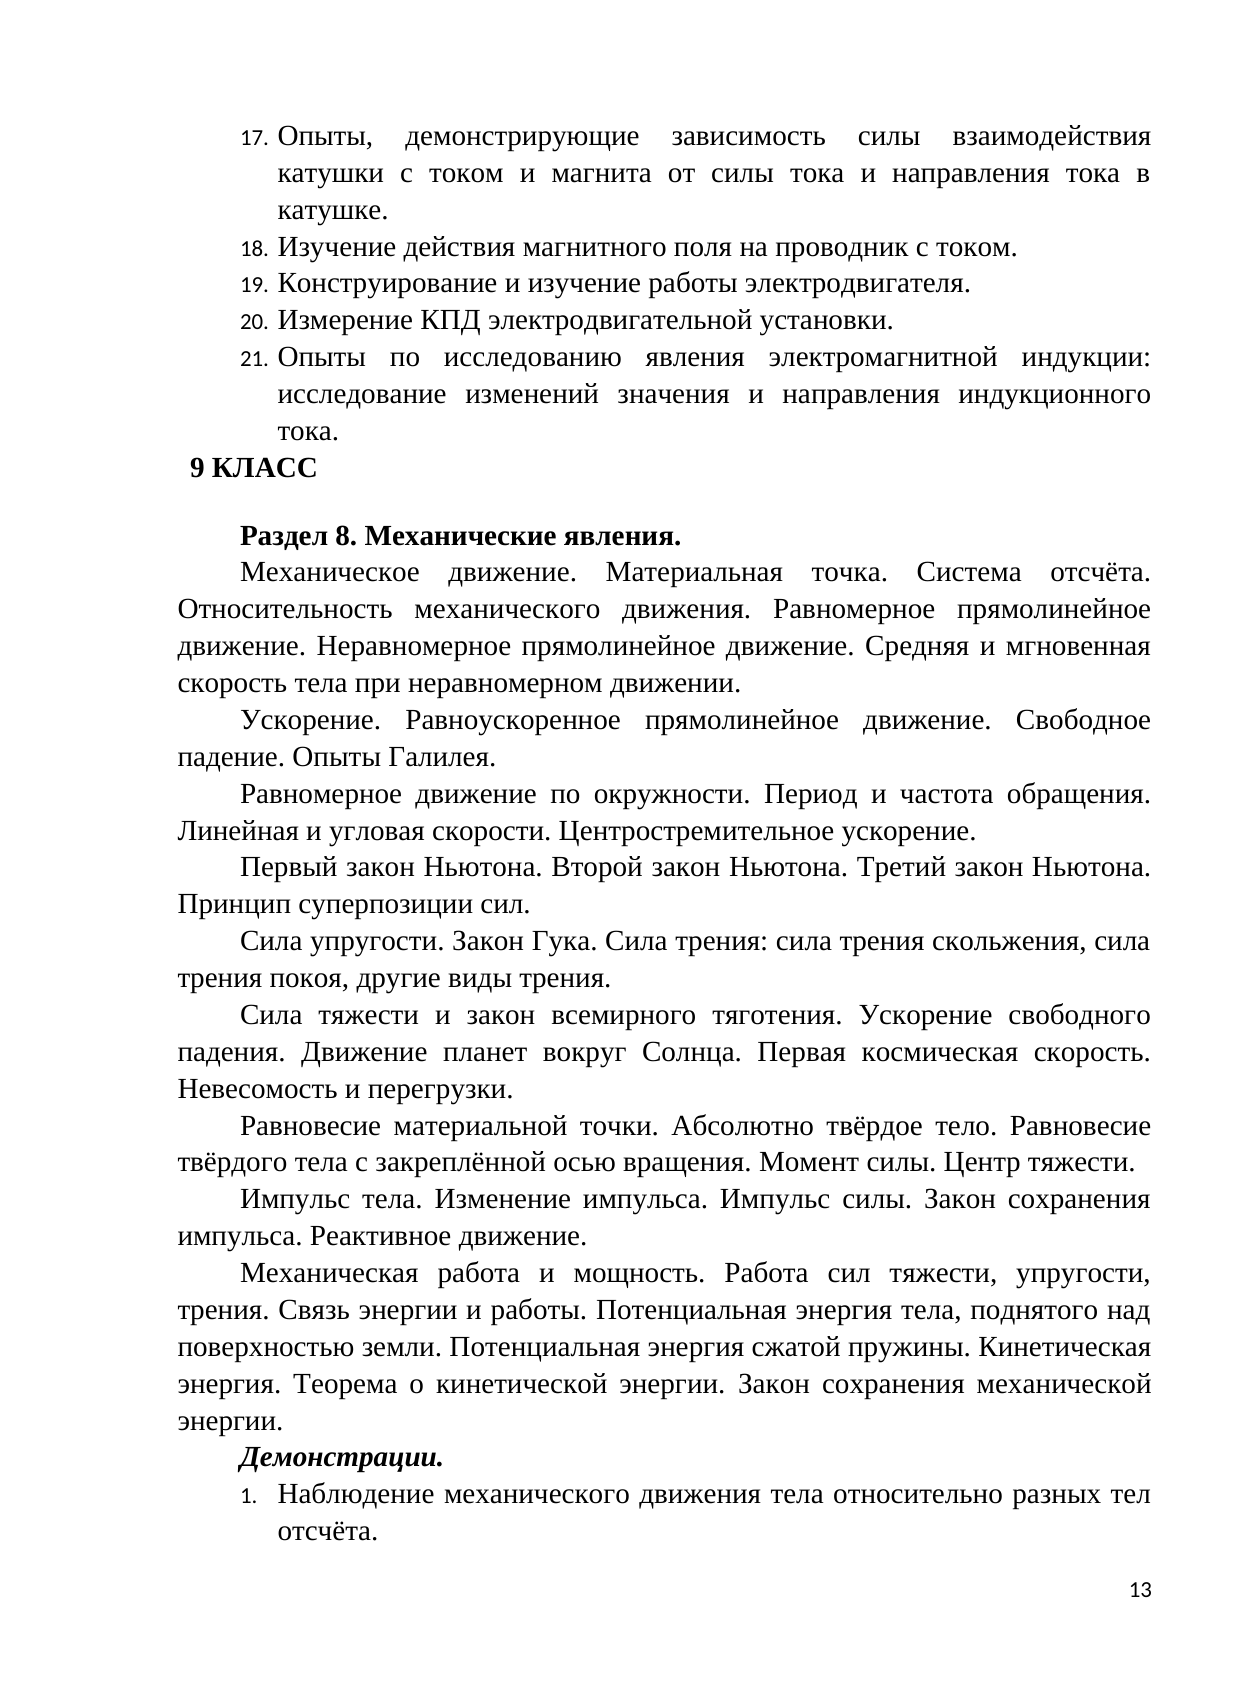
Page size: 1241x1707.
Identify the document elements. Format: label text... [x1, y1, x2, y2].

text 9 КЛАСС [190, 450, 1152, 483]
text Равномерное движение по окружности. Период и частота обращения. Линейная и угловая скорости. Центростремительное ускорение. [177, 776, 1152, 846]
text Механическая работа и мощность. Работа сил тяжести, упругости, трения. Связь энергии и работы. Потенциальная энергия тела, поднятого над поверхностью земли. Потенциальная энергия сжатой пружины. Кинетическая энергия. Теорема о кинетической энергии. Закон сохранения механической энергии. [177, 1255, 1152, 1436]
list Конструирование и изучение работы электродвигателя. [240, 266, 1152, 299]
text Импульс тела. Изменение импульса. Импульс силы. Закон сохранения импульса. Реактивное движение. [177, 1181, 1152, 1252]
text Первый закон Ньютона. Второй закон Ньютона. Третий закон Ньютона. Принцип суперпозиции сил. [177, 849, 1152, 920]
list Изучение действия магнитного поля на проводник с током. [240, 229, 1152, 262]
text Демонстрации. [177, 1439, 1152, 1473]
list Наблюдение механического движения тела относительно разных тел отсчёта. [240, 1476, 1152, 1547]
text Раздел 8. Механические явления. [177, 518, 1152, 551]
text Равновесие материальной точки. Абсолютно твёрдое тело. Равновесие твёрдого тела с закреплённой осью вращения. Момент силы. Центр тяжести. [177, 1108, 1152, 1178]
text Ускорение. Равноускоренное прямолинейное движение. Свободное падение. Опыты Галилея. [177, 702, 1152, 772]
list Опыты, демонстрирующие зависимость силы взаимодействия катушки с током и магнита от силы тока и направления тока в катушке. [240, 118, 1152, 225]
list Измерение КПД электродвигательной установки. [240, 302, 1152, 336]
text Механическое движение. Материальная точка. Система отсчёта. Относительность механического движения. Равномерное прямолинейное движение. Неравномерное прямолинейное движение. Средняя и мгновенная скорость тела при неравномерном движении. [177, 554, 1152, 699]
text Сила тяжести и закон всемирного тяготения. Ускорение свободного падения. Движение планет вокруг Солнца. Первая космическая скорость. Невесомость и перегрузки. [177, 997, 1152, 1104]
text Сила упругости. Закон Гука. Сила трения: сила трения скольжения, сила трения покоя, другие виды трения. [177, 923, 1152, 994]
list Опыты по исследованию явления электромагнитной индукции: исследование изменений значения и направления индукционного тока. [240, 339, 1152, 447]
